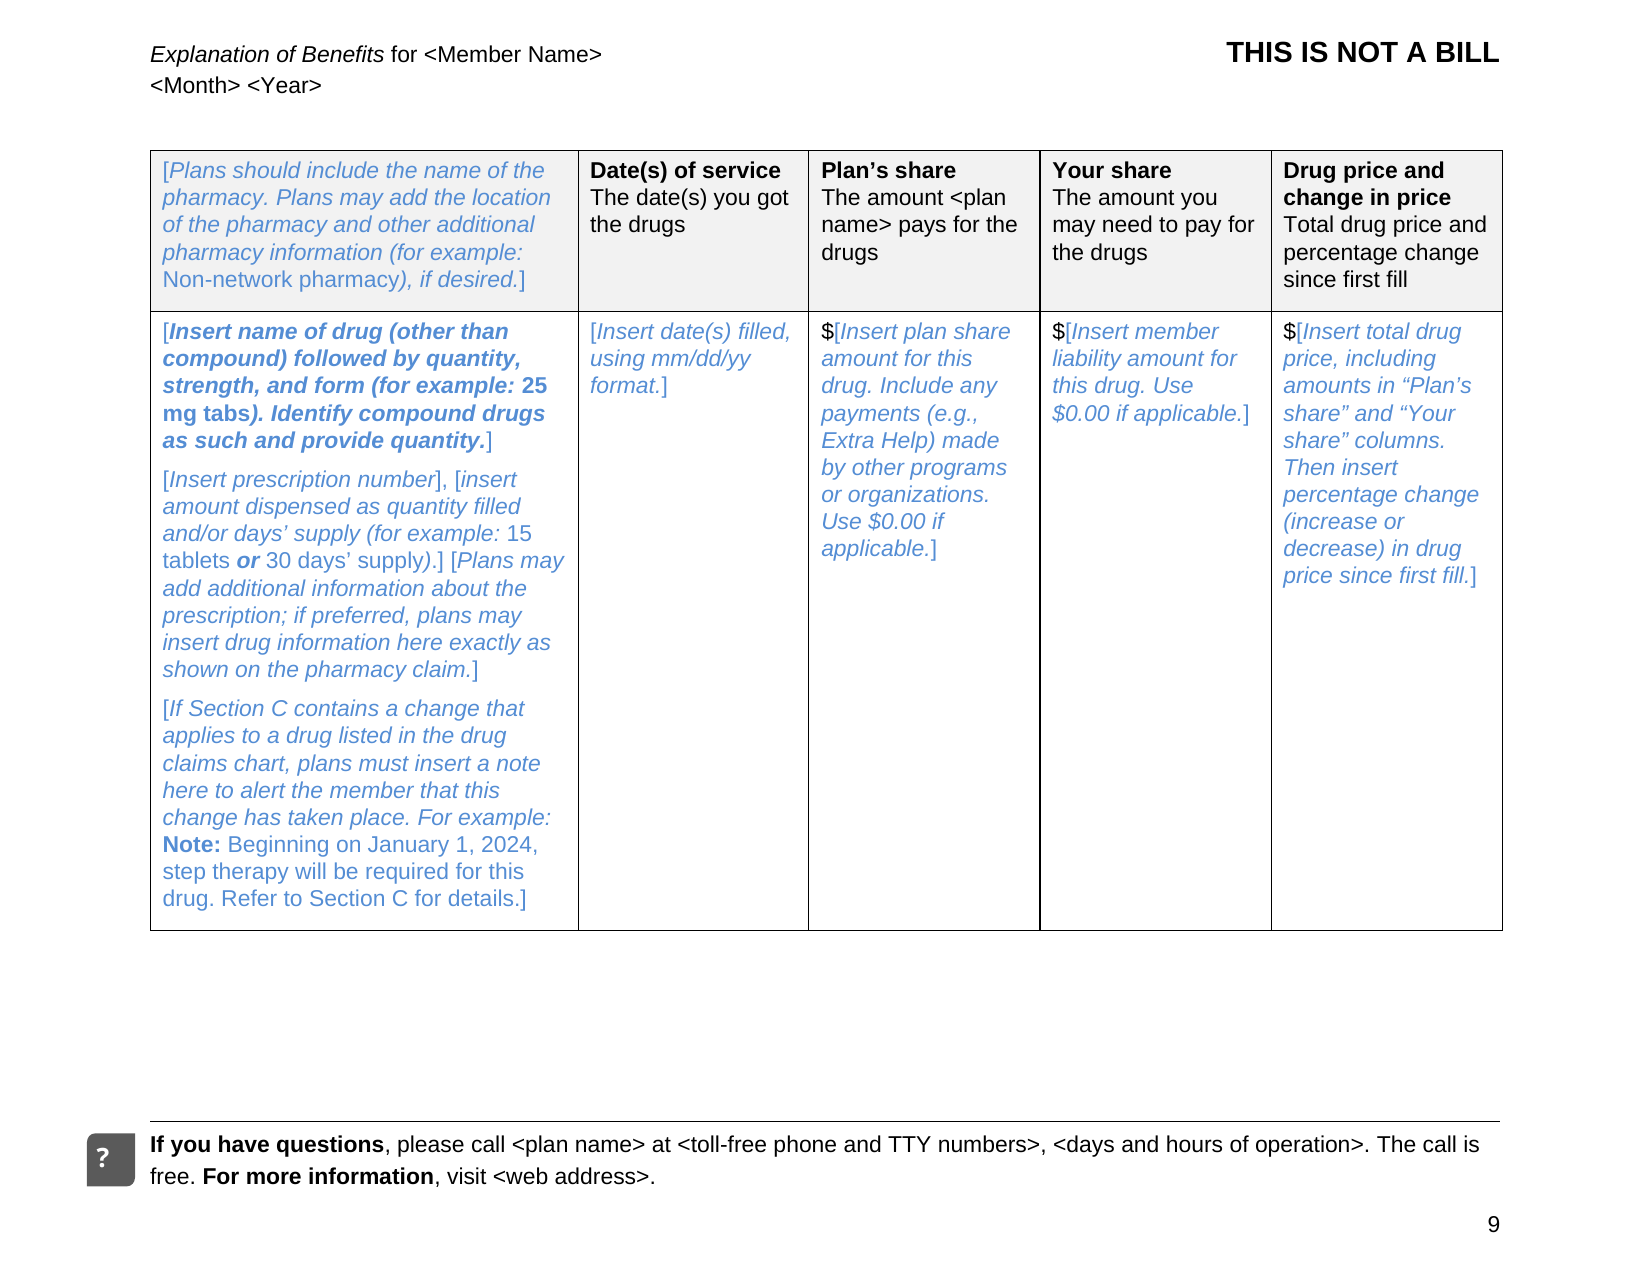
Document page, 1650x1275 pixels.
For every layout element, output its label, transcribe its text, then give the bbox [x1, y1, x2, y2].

table_cell [Insert name of drug (other than compound) followed by quantity, strength, and form (for example: 25 mg tabs). Identify compound drugs as such and provide quantity.] [Insert prescription number], [insert amount dispensed as quantity filled and/or days’ supply (for example: 15 tablets or 30 days’ supply).] [Plans may add additional information about the prescription; if preferred, plans may insert drug information here exactly as shown on the pharmacy claim.] [If Section C contains a change that applies to a drug listed in the drug claims chart, plans must insert a note here to alert the member that this change has taken place. For example: Note: Beginning on January 1, 2024, step therapy will be required for this drug. Refer to Section C for details.] [151, 312, 578, 930]
table_cell $[Insert total drug price, including amounts in “Plan’s share” and “Your share” columns. Then insert percentage change (increase or decrease) in drug price since first fill.] [1272, 312, 1502, 930]
table_header Drug price and change in price Total drug price and percentage change since first fill [1272, 151, 1502, 311]
table_cell $[Insert plan share amount for this drug. Include any payments (e.g., Extra Help) made by other programs or organizations. Use $0.00 if applicable.] [809, 312, 1039, 930]
table_header [Plans should include the name of the pharmacy. Plans may add the location of the pharmacy and other additional pharmacy information (for example: Non-network pharmacy), if desired.] [151, 151, 578, 311]
table_header Date(s) of service The date(s) you got the drugs [579, 151, 808, 311]
table_cell [Insert date(s) filled, using mm/dd/yy format.] [579, 312, 808, 930]
table_cell $[Insert member liability amount for this drug. Use $0.00 if applicable.] [1041, 312, 1271, 930]
table_header Your share The amount you may need to pay for the drugs [1041, 151, 1271, 311]
table_header Plan’s share The amount <plan name> pays for the drugs [809, 151, 1039, 311]
